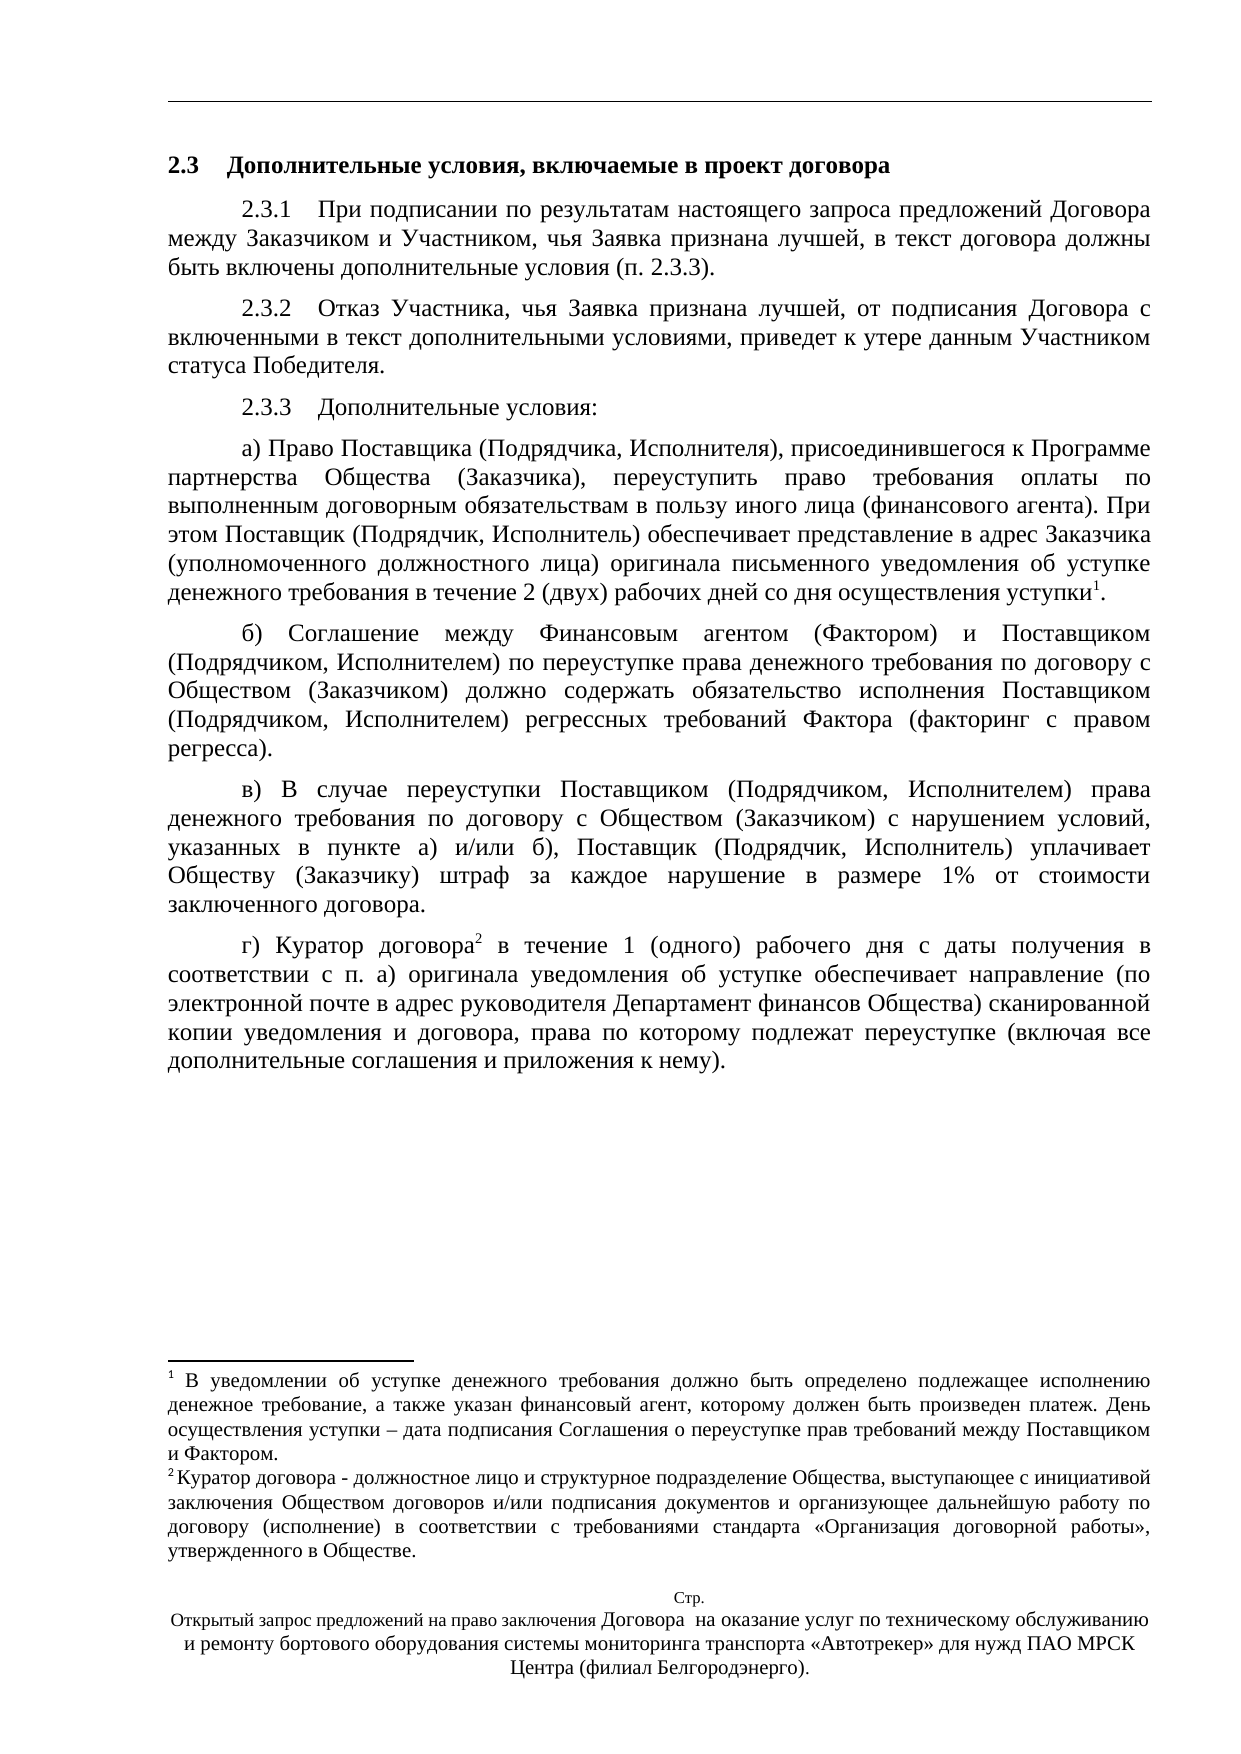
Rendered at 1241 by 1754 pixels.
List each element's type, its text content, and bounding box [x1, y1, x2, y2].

subtitle При подписании по результатам настоящего запроса предложений Договора между Заказчиком и Участником, чья Заявка признана лучшей, в текст договора должны быть включены дополнительные условия (п. 2.3.3). [168, 194, 1152, 280]
subtitle Дополнительные условия: [168, 392, 1152, 420]
subtitle б) Соглашение между Финансовым агентом (Фактором) и Поставщиком (Подрядчиком, Исполнителем) по переуступке права денежного требования по договору с Обществом (Заказчиком) должно содержать обязательство исполнения Поставщиком (Подрядчиком, Исполнителем) регрессных требований Фактора (факторинг с правом регресса). [168, 618, 1152, 762]
subtitle г) Куратор договора в течение 1 (одного) рабочего дня с даты получения в соответствии с п. а) оригинала уведомления об уступке обеспечивает направление (по электронной почте в адрес руководителя Департамент финансов Общества) сканированной копии уведомления и договора, права по которому подлежат переуступке (включая все дополнительные соглашения и приложения к нему). [168, 930, 1152, 1074]
subtitle а) Право Поставщика (Подрядчика, Исполнителя), присоединившегося к Программе партнерства Общества (Заказчика), переуступить право требования оплаты по выполненным договорным обязательствам в пользу иного лица (финансового агента). При этом Поставщик (Подрядчик, Исполнитель) обеспечивает представление в адрес Заказчика (уполномоченного должностного лица) оригинала письменного уведомления об уступке денежного требования в течение 2 (двух) рабочих дней со дня осуществления уступки. [168, 433, 1152, 605]
subtitle Отказ Участника, чья Заявка признана лучшей, от подписания Договора с включенными в текст дополнительными условиями, приведет к утере данным Участником статуса Победителя. [168, 293, 1152, 379]
subtitle Дополнительные условия, включаемые в проект договора [168, 150, 1152, 179]
subtitle в) В случае переуступки Поставщиком (Подрядчиком, Исполнителем) права денежного требования по договору с Обществом (Заказчиком) с нарушением условий, указанных в пункте а) и/или б), Поставщик (Подрядчик, Исполнитель) уплачивает Обществу (Заказчику) штраф за каждое нарушение в размере 1% от стоимости заключенного договора. [168, 774, 1152, 918]
